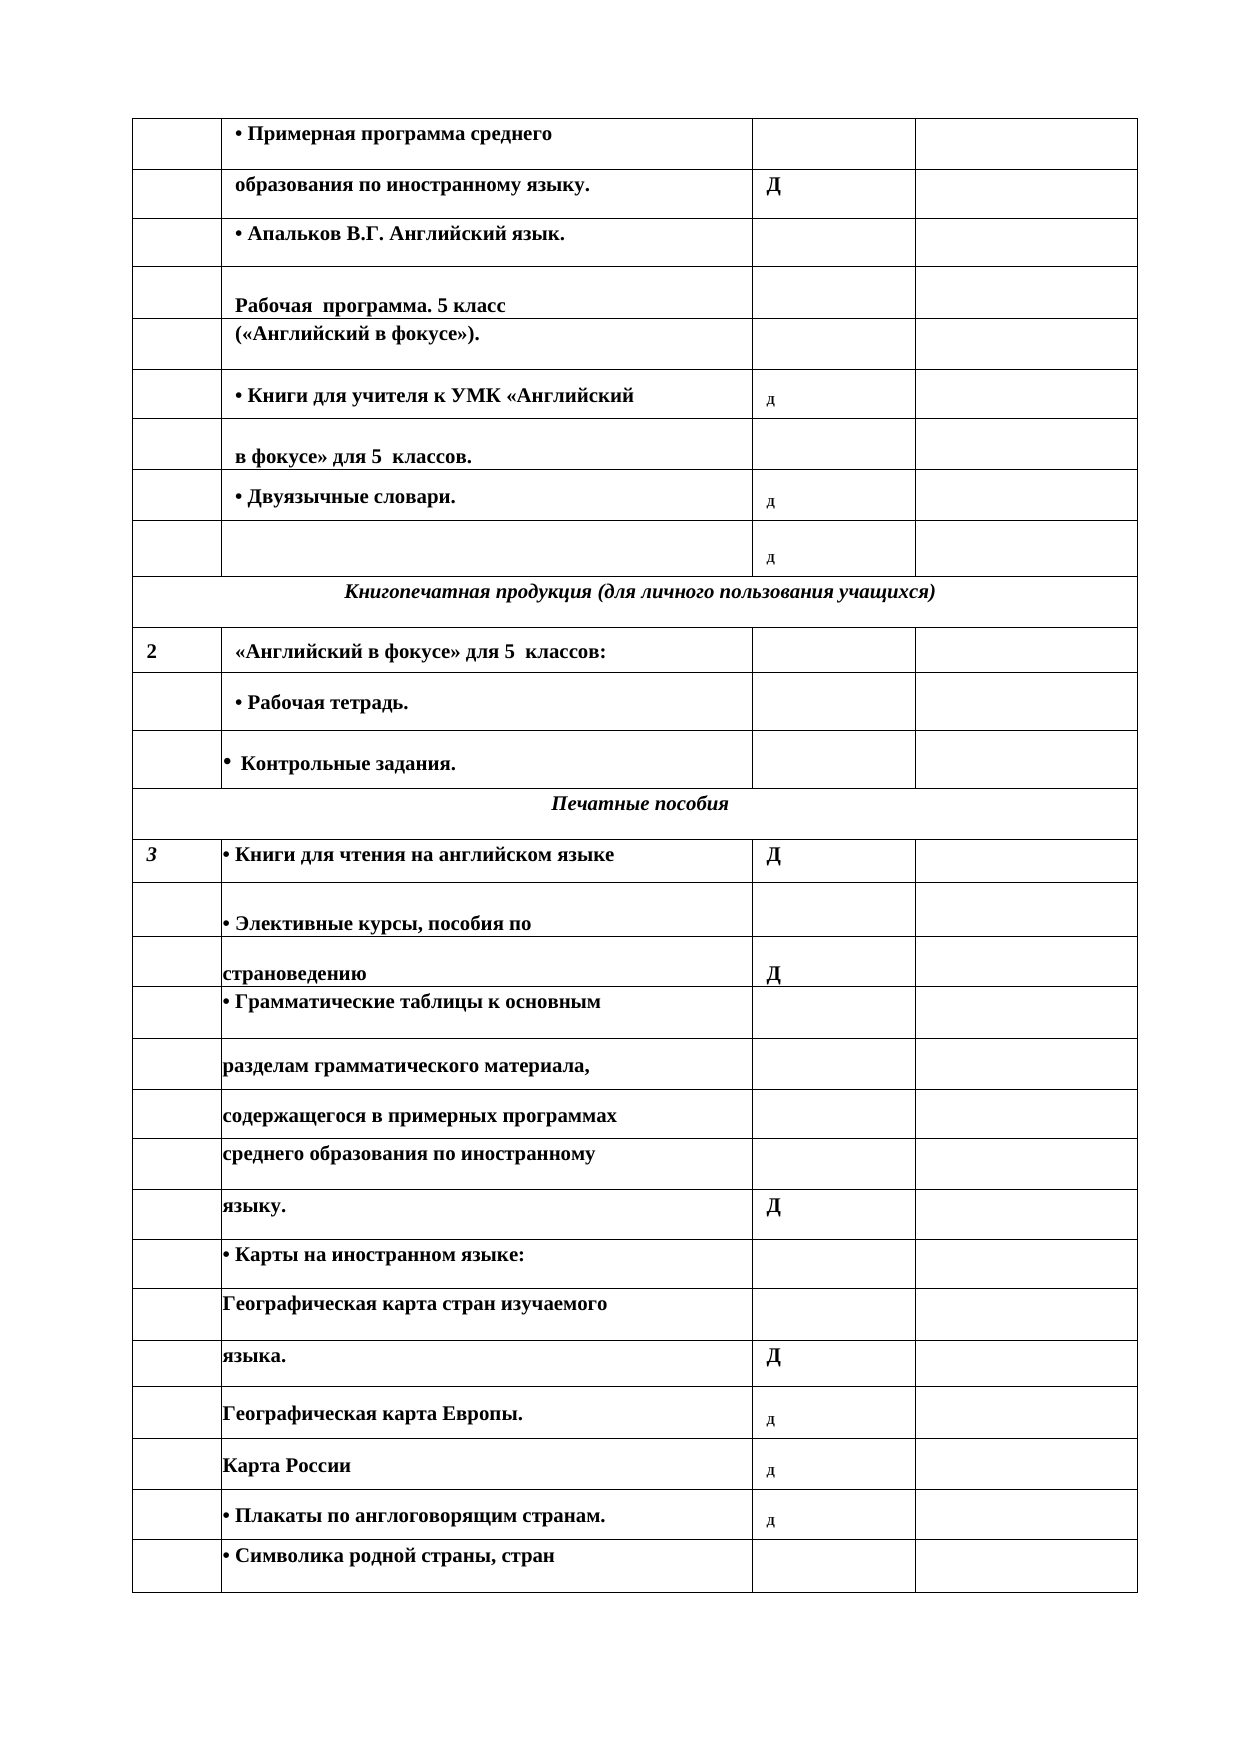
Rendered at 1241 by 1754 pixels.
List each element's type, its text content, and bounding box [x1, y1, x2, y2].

table_cell [133, 1039, 221, 1089]
table_cell [753, 1540, 915, 1592]
table_cell • Грамматические таблицы к основным [222, 987, 752, 1038]
table_cell • Примерная программа среднего [222, 119, 752, 169]
table_cell [133, 219, 221, 266]
table_cell [133, 1190, 221, 1239]
table_cell [133, 1490, 221, 1539]
table_cell [753, 628, 915, 672]
table_cell [133, 1090, 221, 1138]
table_cell [916, 1090, 1137, 1138]
table_cell [916, 1039, 1137, 1089]
table_cell • Плакаты по англоговорящим странам. [222, 1490, 752, 1539]
table_cell [222, 521, 752, 576]
table_cell [916, 1387, 1137, 1438]
table_cell Д [753, 521, 915, 576]
table_cell [133, 987, 221, 1038]
table_cell • Книги для учителя к УМК «Английский [222, 370, 752, 418]
table_cell Д [753, 937, 915, 986]
table_cell Географическая карта стран изучаемого [222, 1289, 752, 1340]
table_cell [133, 1240, 221, 1288]
table_cell [753, 219, 915, 266]
table_cell [753, 1039, 915, 1089]
table_cell • Элективные курсы, пособия по [222, 883, 752, 936]
table_cell [133, 170, 221, 218]
table_cell [916, 370, 1137, 418]
table_cell [133, 267, 221, 318]
table_cell разделам грамматического материала, [222, 1039, 752, 1089]
table_cell Географическая карта Европы. [222, 1387, 752, 1438]
table_cell [916, 1439, 1137, 1489]
table_cell [916, 1490, 1137, 1539]
table_cell [133, 470, 221, 520]
table_cell Печатные пособия [133, 789, 1137, 839]
table_cell [916, 1190, 1137, 1239]
table_cell [753, 1289, 915, 1340]
table_cell [133, 521, 221, 576]
table_cell [916, 1240, 1137, 1288]
table_cell Д [753, 840, 915, 882]
table_cell [753, 987, 915, 1038]
table_cell [133, 419, 221, 469]
table_cell Контрольные задания. Языковой портфель (My Language Portfolio). [222, 731, 752, 788]
table_cell • Символика родной страны, стран [222, 1540, 752, 1592]
table_cell в фокусе» для 5 классов. [222, 419, 752, 469]
table_cell [916, 937, 1137, 986]
table_cell 2 [133, 628, 221, 672]
table_cell Карта России [222, 1439, 752, 1489]
table_cell [133, 883, 221, 936]
table_cell [753, 419, 915, 469]
table_cell [916, 1139, 1137, 1189]
table_cell [916, 219, 1137, 266]
table_cell [916, 1289, 1137, 1340]
table_cell [916, 470, 1137, 520]
table_cell Д [753, 1341, 915, 1386]
table_cell Д [753, 1190, 915, 1239]
table_cell «Английский в фокусе» для 5 классов: [222, 628, 752, 672]
table_cell страноведению [222, 937, 752, 986]
table_cell Рабочая программа. 5 класс [222, 267, 752, 318]
table_cell Д [753, 470, 915, 520]
table_cell среднего образования по иностранному [222, 1139, 752, 1189]
table_cell [753, 731, 915, 788]
table_cell [916, 883, 1137, 936]
table_cell языка. [222, 1341, 752, 1386]
table_cell [753, 319, 915, 369]
table_cell [133, 119, 221, 169]
table_cell Д [753, 370, 915, 418]
table_cell [916, 521, 1137, 576]
table_cell [916, 987, 1137, 1038]
table_cell • Апальков В.Г. Английский язык. [222, 219, 752, 266]
table_cell [133, 1341, 221, 1386]
table_cell языку. [222, 1190, 752, 1239]
table_cell Д [753, 170, 915, 218]
table_cell [133, 319, 221, 369]
table_cell [133, 937, 221, 986]
table_cell содержащегося в примерных программах [222, 1090, 752, 1138]
table_cell [916, 419, 1137, 469]
table_cell [753, 119, 915, 169]
table_cell Книгопечатная продукция (для личного пользования учащихся) [133, 577, 1137, 627]
table_cell [916, 731, 1137, 788]
table_cell [133, 1289, 221, 1340]
table_cell Д [753, 1387, 915, 1438]
table_cell [133, 1139, 221, 1189]
table_cell [916, 267, 1137, 318]
table_cell [916, 319, 1137, 369]
table_cell • Карты на иностранном языке: [222, 1240, 752, 1288]
table_cell [916, 1341, 1137, 1386]
table_cell [753, 673, 915, 730]
table_cell [753, 267, 915, 318]
table_cell («Английский в фокусе»). [222, 319, 752, 369]
table_cell • Двуязычные словари. [222, 470, 752, 520]
table_cell [753, 1090, 915, 1138]
table_cell [133, 673, 221, 730]
table_cell [133, 1387, 221, 1438]
table_cell [916, 840, 1137, 882]
table_cell [916, 673, 1137, 730]
table_cell [916, 628, 1137, 672]
table_cell [753, 1139, 915, 1189]
table_cell [133, 1540, 221, 1592]
table_cell [916, 1540, 1137, 1592]
table_cell [133, 731, 221, 788]
table_cell • Рабочая тетрадь. [222, 673, 752, 730]
table_cell [133, 370, 221, 418]
table_cell [916, 119, 1137, 169]
table_cell [753, 883, 915, 936]
table_cell Д [753, 1439, 915, 1489]
table_cell [916, 170, 1137, 218]
table_cell Д [753, 1490, 915, 1539]
table_cell [133, 1439, 221, 1489]
table_cell • Книги для чтения на английском языке [222, 840, 752, 882]
table_cell образования по иностранному языку. [222, 170, 752, 218]
table_cell [753, 1240, 915, 1288]
table_cell 3 [133, 840, 221, 882]
